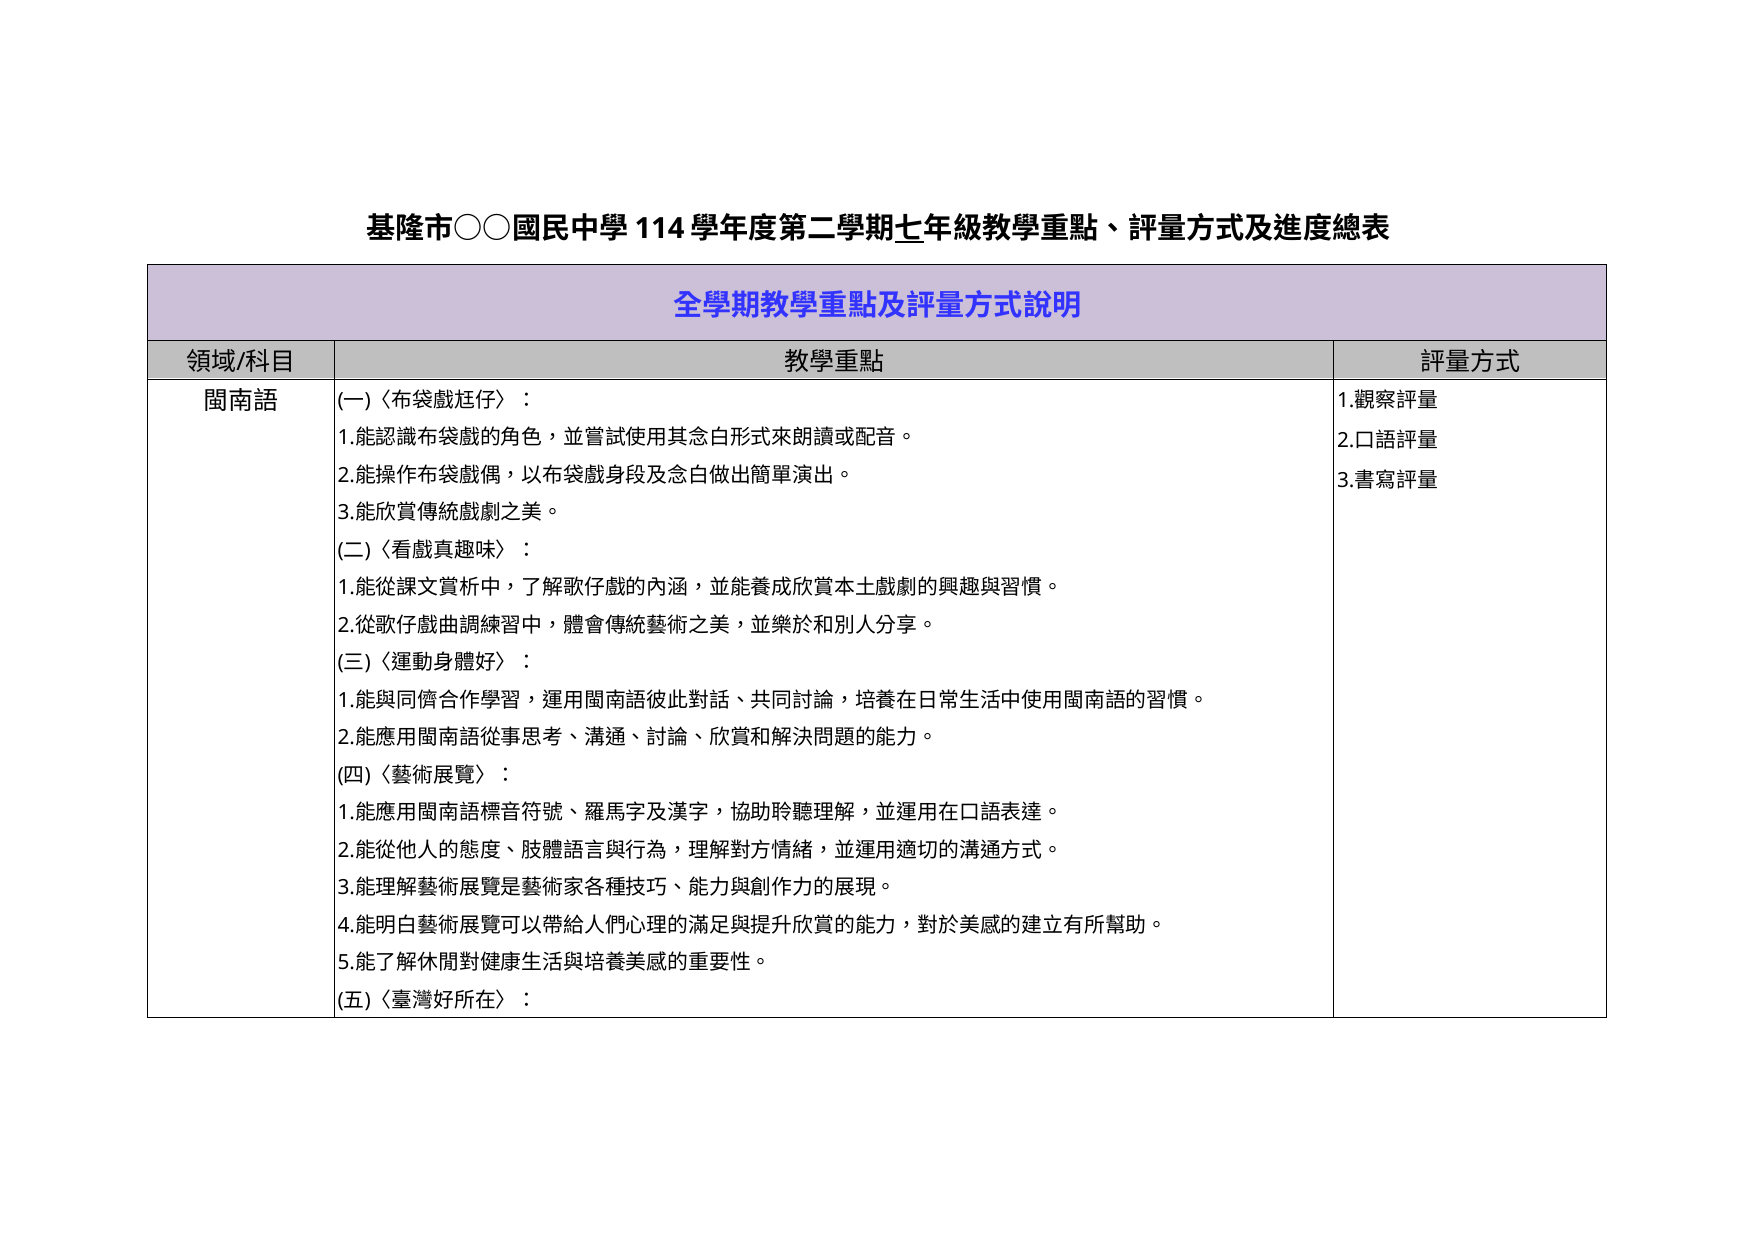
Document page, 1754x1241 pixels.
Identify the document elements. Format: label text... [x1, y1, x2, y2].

table_cell 閩南語 [148, 380, 334, 1017]
table_cell 教學重點 [335, 341, 1333, 378]
table_header 全學期教學重點及評量方式說明 [148, 265, 1606, 340]
table_cell 評量方式 [1334, 341, 1606, 378]
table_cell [1334, 380, 1606, 1017]
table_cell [335, 380, 1333, 1017]
text 基隆市○○國民中學114學年度第二學期七年級教學重點、評量方式及進度總表 [150, 189, 1604, 264]
table_cell 領域/科目 [148, 341, 334, 378]
